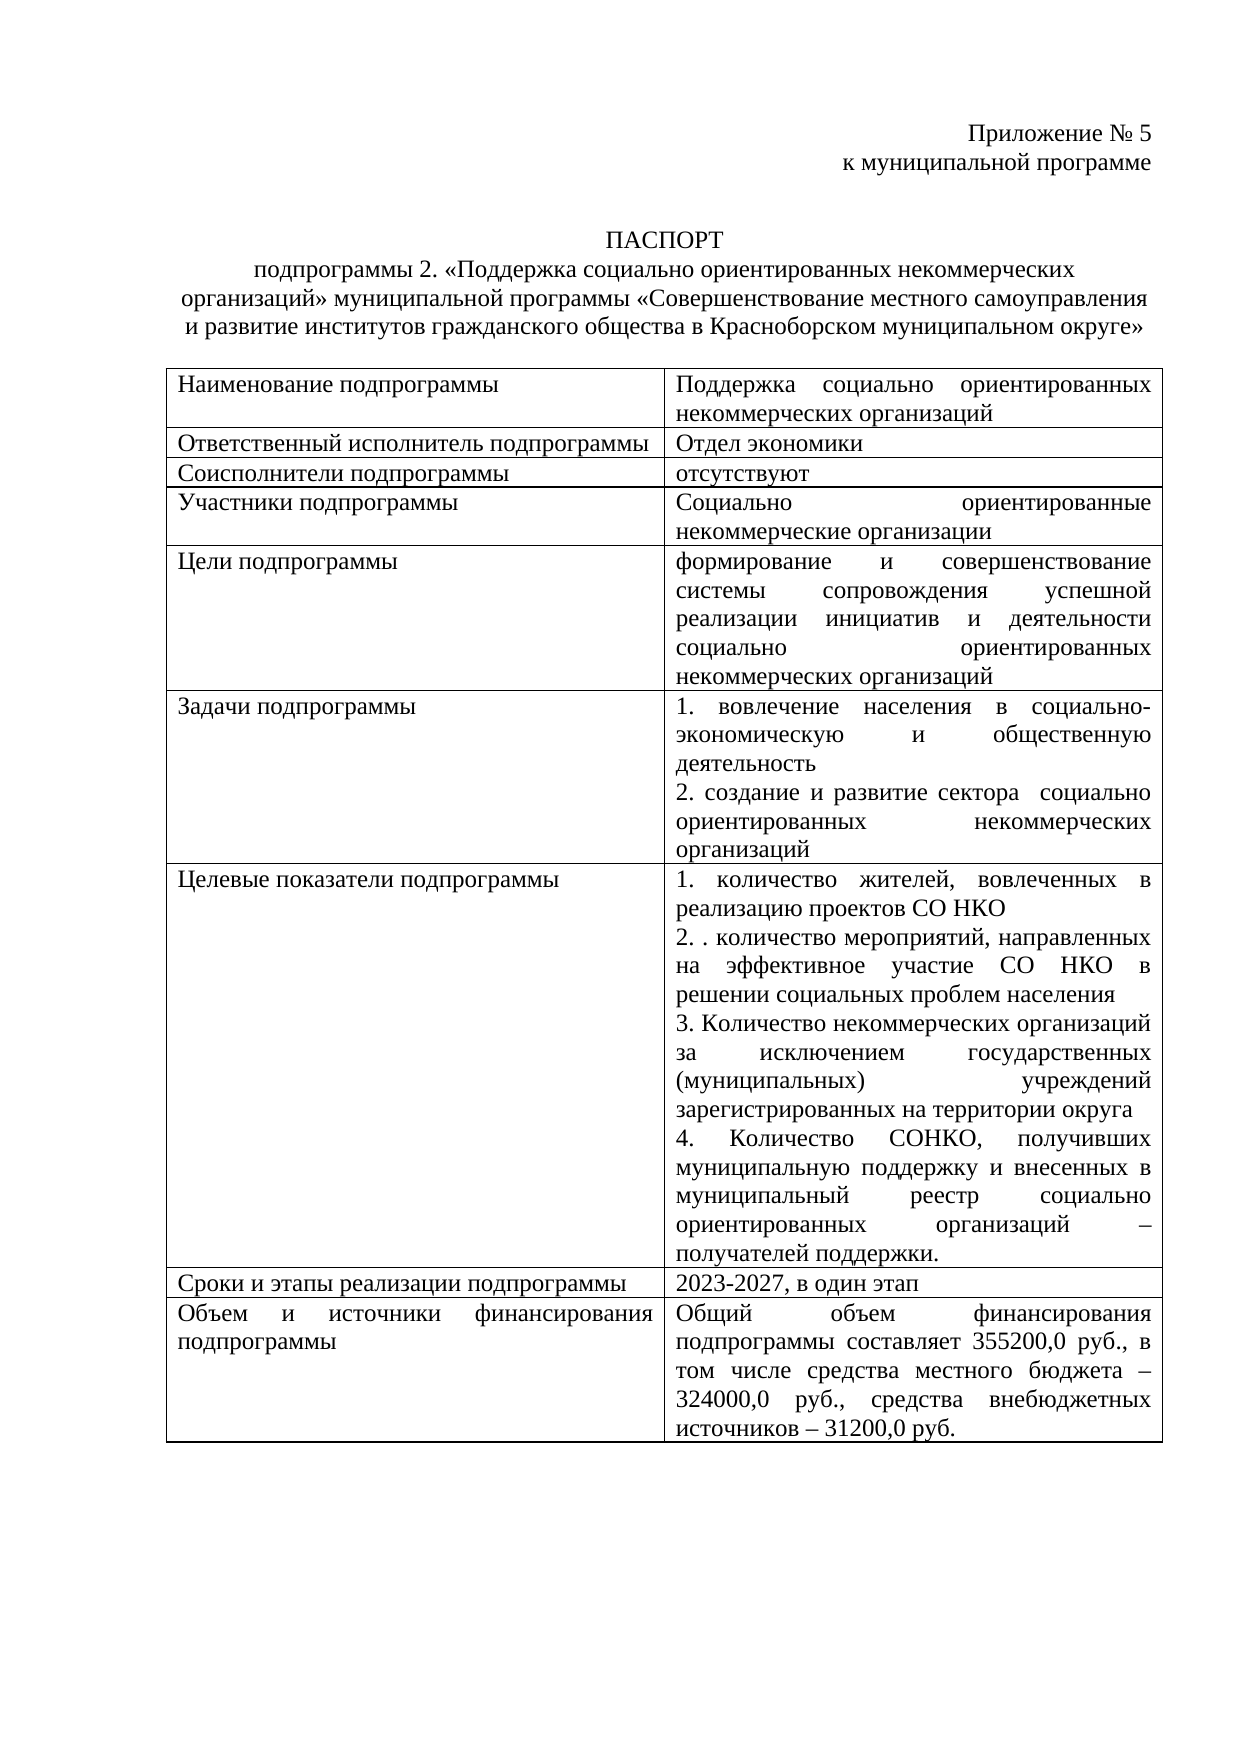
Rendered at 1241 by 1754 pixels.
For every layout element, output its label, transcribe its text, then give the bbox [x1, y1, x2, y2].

table_cell формирование и совершенствование системы сопровождения успешной реализации инициатив и деятельности социально ориентированных некоммерческих организаций [665, 546, 1162, 690]
table_cell 1. вовлечение населения в социально-экономическую и общественную деятельность 2. создание и развитие сектора социально ориентированных некоммерческих организаций [665, 691, 1162, 863]
text Приложение № 5 [177, 118, 1152, 147]
table_cell Объем и источники финансирования подпрограммы [167, 1298, 664, 1441]
table_cell 2023-2027, в один этап [665, 1268, 1162, 1297]
table_cell Сроки и этапы реализации подпрограммы [167, 1268, 664, 1297]
table_cell Отдел экономики [665, 428, 1162, 457]
table_cell Цели подпрограммы [167, 546, 664, 690]
table_cell Ответственный исполнитель подпрограммы [167, 428, 664, 457]
table_cell Социально ориентированные некоммерческие организации [665, 488, 1162, 545]
table_cell Целевые показатели подпрограммы [167, 864, 664, 1267]
text к муниципальной программе [177, 147, 1152, 176]
table_cell Участники подпрограммы [167, 488, 664, 545]
text ПАСПОРТ [177, 225, 1152, 254]
table_cell 1. количество жителей, вовлеченных в реализацию проектов СО НКО 2. . количество мероприятий, направленных на эффективное участие СО НКО в решении социальных проблем населения 3. Количество некоммерческих организаций за исключением государственных (муниципальных) учреждений зарегистрированных на территории округа 4. Количество СОНКО, получивших муниципальную поддержку и внесенных в муниципальный реестр социально ориентированных организаций – получателей поддержки. [665, 864, 1162, 1267]
table_cell Задачи подпрограммы [167, 691, 664, 863]
text подпрограммы 2. «Поддержка социально ориентированных некоммерческих организаций» муниципальной программы «Совершенствование местного самоуправления и развитие институтов гражданского общества в Красноборском муниципальном округе» [177, 254, 1152, 340]
table_cell Общий объем финансирования подпрограммы составляет 355200,0 руб., в том числе средства местного бюджета – 324000,0 руб., средства внебюджетных источников – 31200,0 руб. [665, 1298, 1162, 1441]
table_header Наименование подпрограммы [167, 369, 664, 427]
table_cell отсутствуют [665, 458, 1162, 486]
table_header Поддержка социально ориентированных некоммерческих организаций [665, 369, 1162, 427]
table_cell Соисполнители подпрограммы [167, 458, 664, 486]
